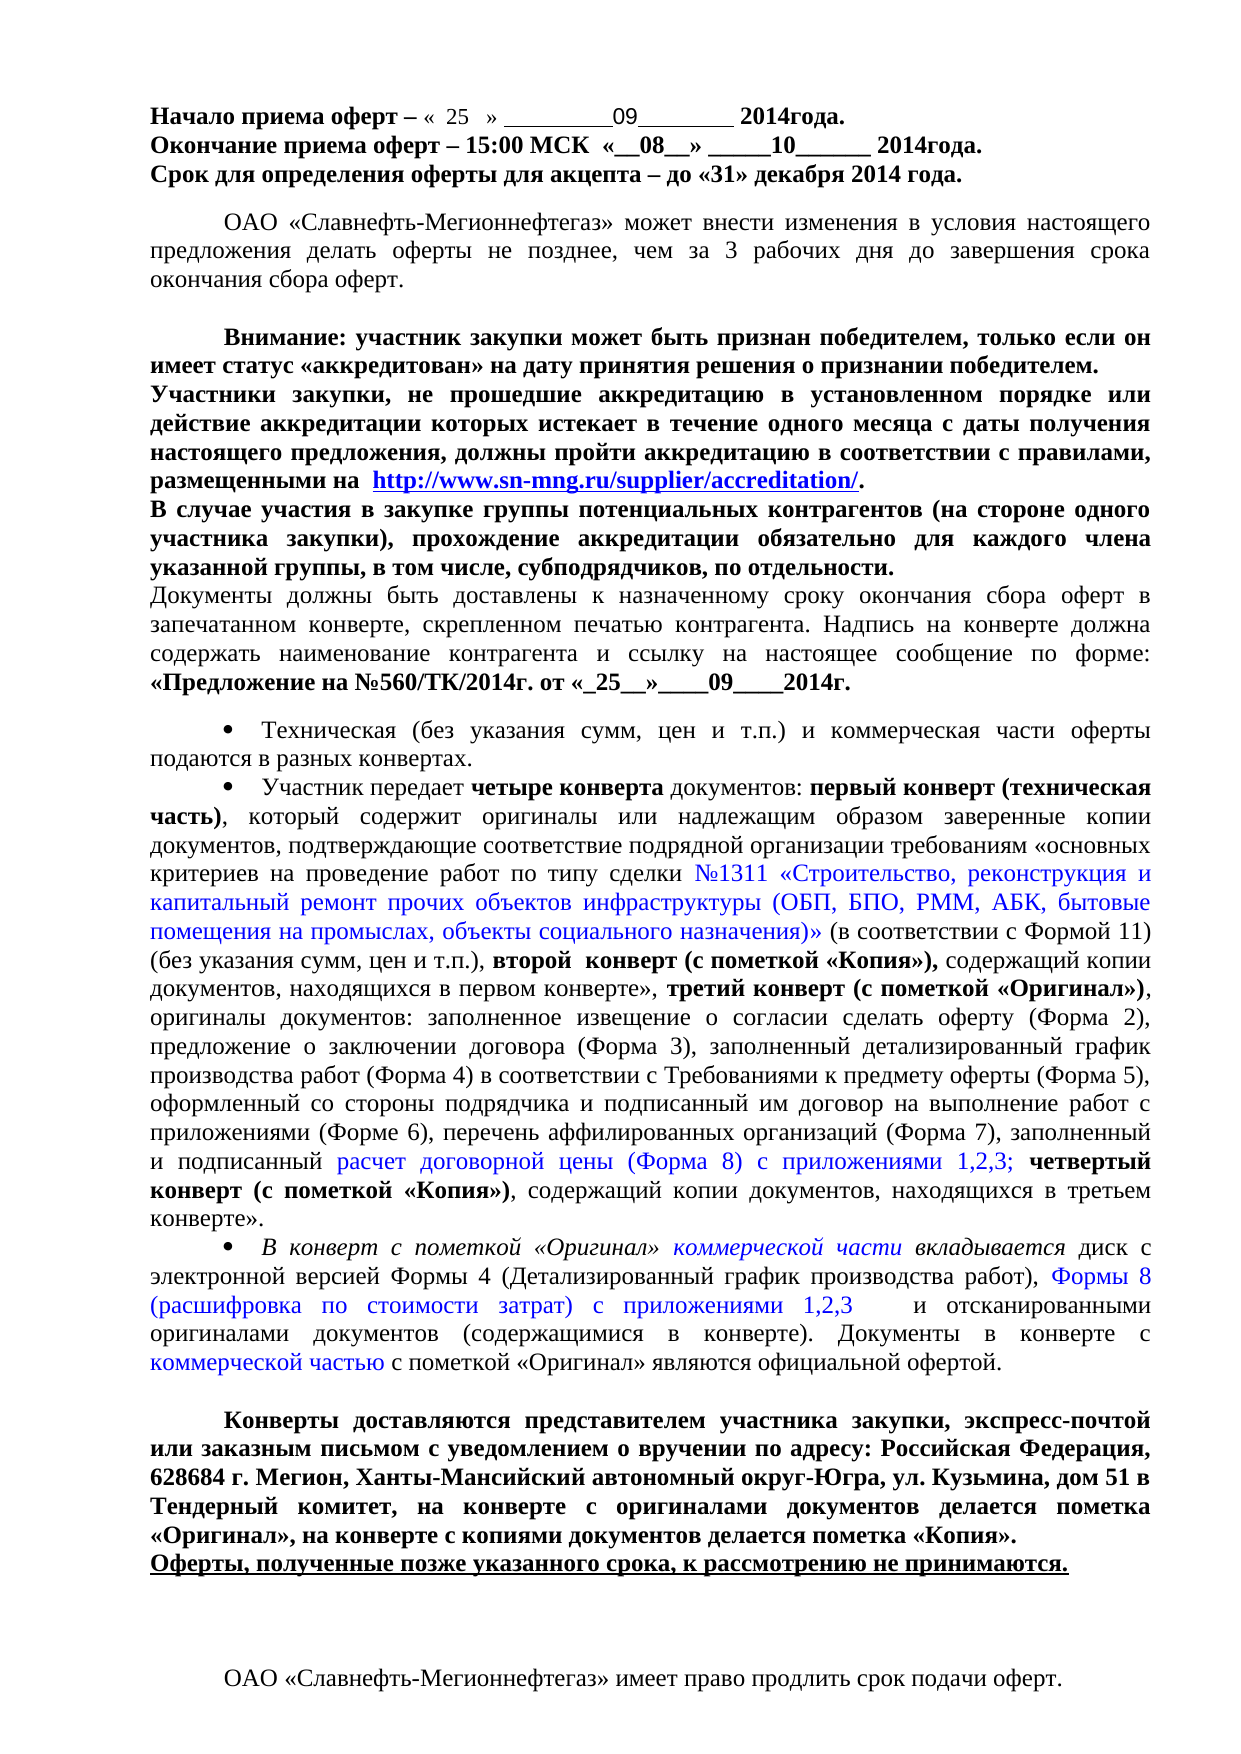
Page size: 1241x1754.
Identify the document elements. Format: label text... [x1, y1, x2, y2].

text В случае участия в закупке группы потенциальных контрагентов (на стороне одного участника закупки), прохождение аккредитации обязательно для каждого члена указанной группы, в том числе, субподрядчиков, по отдельности. [150, 494, 1152, 581]
text Внимание: участник закупки может быть признан победителем, только если он имеет статус «аккредитован» на дату принятия решения о признании победителем. [150, 322, 1152, 379]
text Документы должны быть доставлены к назначенному сроку окончания сбора оферт в запечатанном конверте, скрепленном печатью контрагента. Надпись на конверте должна содержать наименование контрагента и ссылку на настоящее сообщение по форме: «Предложение на №560/ТК/2014г. от «_25__»____09____2014г. [150, 581, 1152, 696]
list Участник передает четыре конверта документов: первый конверт (техническая часть), который содержит оригиналы или надлежащим образом заверенные копии документов, подтверждающие соответствие подрядной организации требованиям «основных критериев на проведение работ по типу сделки №1311 «Строительство, реконструкция и капитальный ремонт прочих объектов инфраструктуры (ОБП, БПО, РММ, АБК, бытовые помещения на промыслах, объекты социального назначения)» (в соответствии с Формой 11) (без указания сумм, цен и т.п.), второй конверт (с пометкой «Копия»), содержащий копии документов, находящихся в первом конверте», третий конверт (с пометкой «Оригинал»), оригиналы документов: заполненное извещение о согласии сделать оферту (Форма 2), предложение о заключении договора (Форма 3), заполненный детализированный график производства работ (Форма 4) в соответствии с Требованиями к предмету оферты (Форма 5), оформленный со стороны подрядчика и подписанный им договор на выполнение работ с приложениями (Форме 6), перечень аффилированных организаций (Форма 7), заполненный и подписанный расчет договорной цены (Форма 8) с приложениями 1,2,3; четвертый конверт (с пометкой «Копия»), содержащий копии документов, находящихся в третьем конверте». [150, 772, 1152, 1232]
text ОАО «Славнефть-Мегионнефтегаз» имеет право продлить срок подачи оферт. [150, 1663, 1152, 1692]
list В конверт с пометкой «Оригинал» коммерческой части вкладывается диск с электронной версией Формы 4 (Детализированный график производства работ), Формы 8 (расшифровка по стоимости затрат) с приложениями 1,2,3 и отсканированными оригиналами документов (содержащимися в конверте). Документы в конверте с коммерческой частью с пометкой «Оригинал» являются официальной офертой. [150, 1232, 1152, 1376]
text Оферты, полученные позже указанного срока, к рассмотрению не принимаются. [150, 1548, 1152, 1577]
text Начало приема оферт – « 25 » 09 2014года. [150, 101, 1152, 130]
text Участники закупки, не прошедшие аккредитацию в установленном порядке или действие аккредитации которых истекает в течение одного месяца с даты получения настоящего предложения, должны пройти аккредитацию в соответствии с правилами, размещенными на http://www.sn-mng.ru/supplier/accreditation/. [150, 379, 1152, 494]
list Техническая (без указания сумм, цен и т.п.) и коммерческая части оферты подаются в разных конвертах. [150, 715, 1152, 772]
text ОАО «Славнефть-Мегионнефтегаз» может внести изменения в условия настоящего предложения делать оферты не позднее, чем за 3 рабочих дня до завершения срока окончания сбора оферт. [150, 207, 1152, 293]
text Срок для определения оферты для акцепта – до «31» декабря 2014 года. [150, 159, 1152, 188]
text Конверты доставляются представителем участника закупки, экспресс-почтой или заказным письмом с уведомлением о вручении по адресу: Российская Федерация, 628684 г. Мегион, Ханты-Мансийский автономный округ-Югра, ул. Кузьмина, дом 51 в Тендерный комитет, на конверте с оригиналами документов делается пометка «Оригинал», на конверте с копиями документов делается пометка «Копия». [150, 1405, 1152, 1548]
text Окончание приема оферт – 15:00 МСК «__08__» _____10______ 2014года. [150, 130, 1152, 159]
